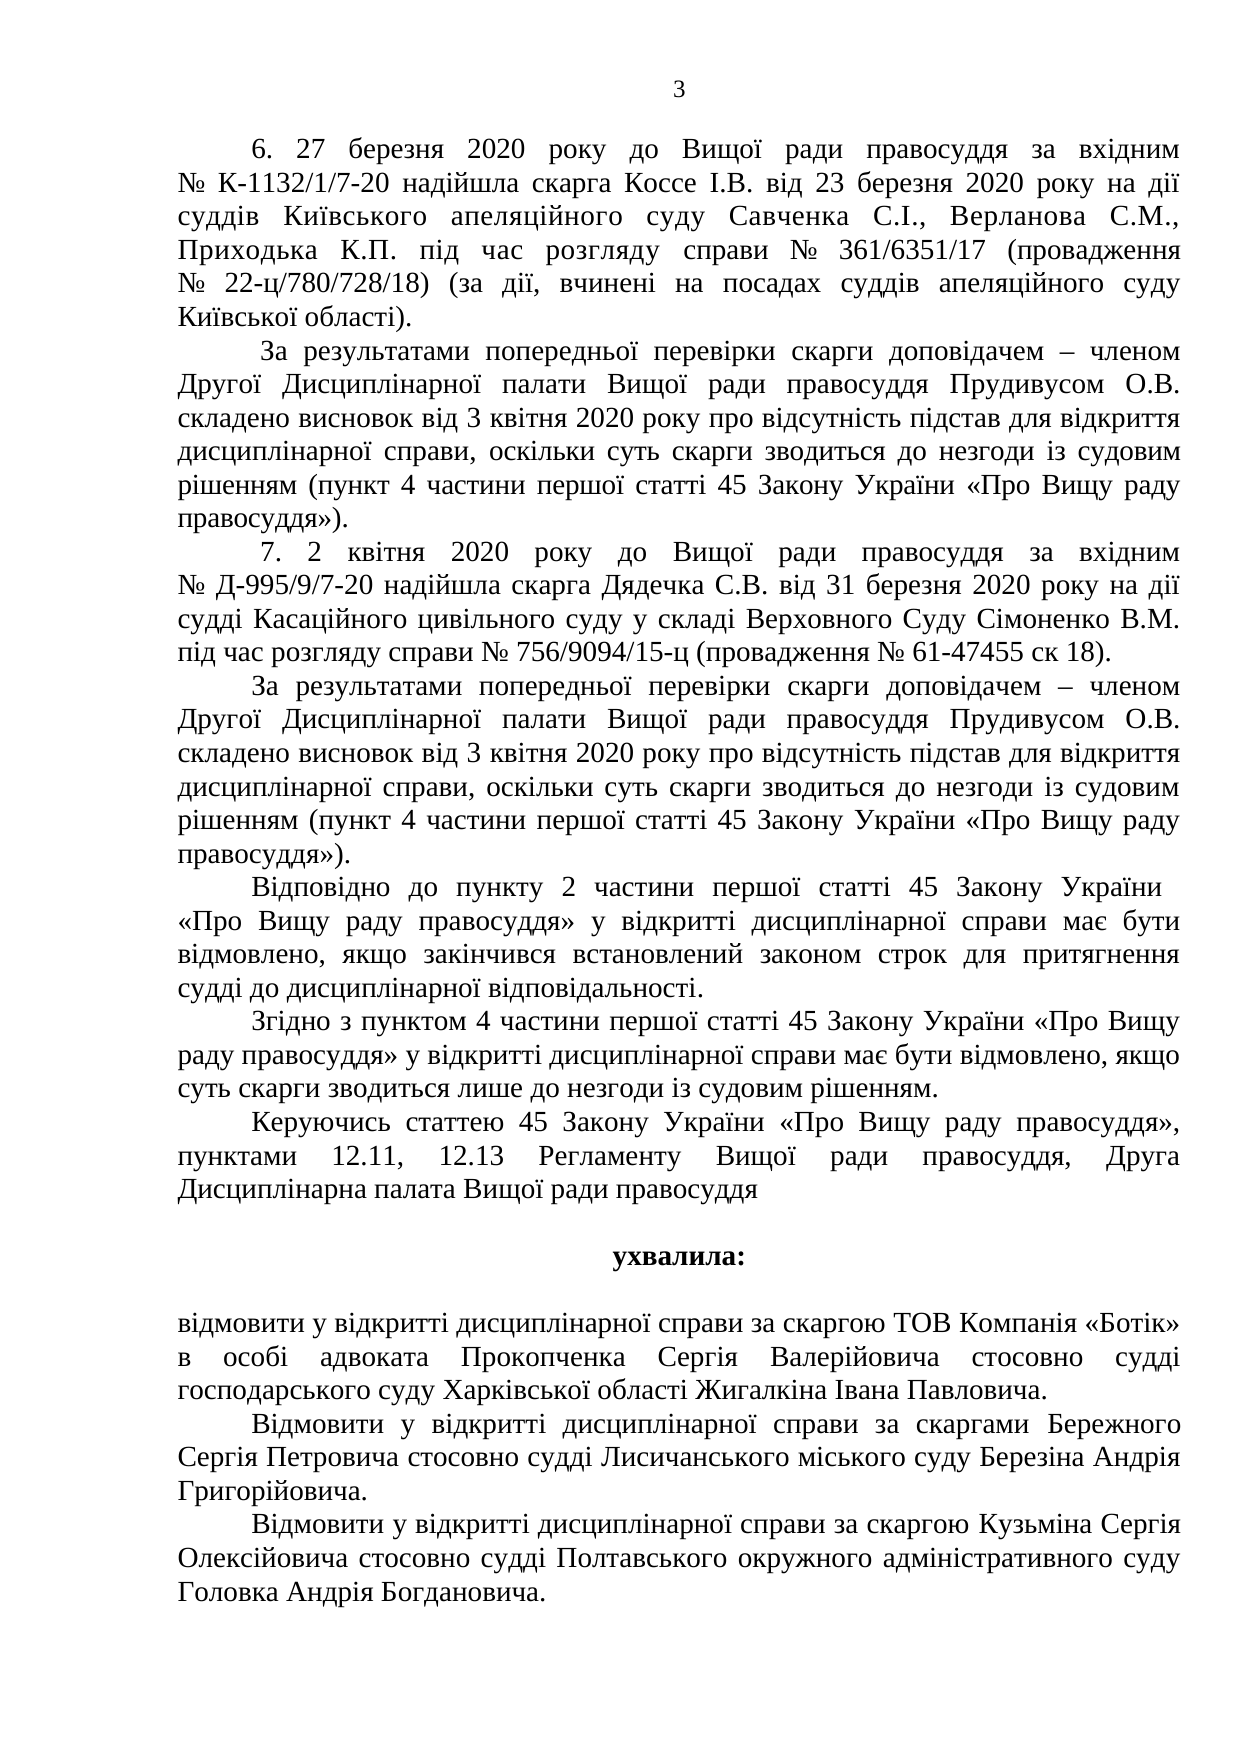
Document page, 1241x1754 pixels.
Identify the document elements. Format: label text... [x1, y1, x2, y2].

text відмовити у відкритті дисциплінарної справи за скаргою ТОВ Компанія «Ботік» в особі адвоката Прокопченка Сергія Валерійовича стосовно судді господарського суду Харківської області Жигалкіна Івана Павловича. [177, 1305, 1181, 1406]
text Відмовити у відкритті дисциплінарної справи за скаргами Бережного Сергія Петровича стосовно судді Лисичанського міського суду Березіна Андрія Григорійовича. [177, 1406, 1181, 1507]
text 7. 2 квітня 2020 року до Вищої ради правосуддя за вхідним № Д-995/9/7-20 надійшла скарга Дядечка С.В. від 31 березня 2020 року на дії судді Касаційного цивільного суду у складі Верховного Суду Сімоненко В.М. під час розгляду справи № 756/9094/15-ц (провадження № 61-47455 ск 18). [177, 534, 1181, 668]
text 6. 27 березня 2020 року до Вищої ради правосуддя за вхідним № К-1132/1/7-20 надійшла скарга Коссе І.В. від 23 березня 2020 року на дії суддів Київського апеляційного суду Савченка С.І., Верланова С.М., Приходька К.П. під час розгляду справи № 361/6351/17 (провадження № 22-ц/780/728/18) (за дії, вчинені на посадах суддів апеляційного суду Київської області). [177, 131, 1181, 333]
text Згідно з пунктом 4 частини першої статті 45 Закону України «Про Вищу раду правосуддя» у відкритті дисциплінарної справи має бути відмовлено, якщо суть скарги зводиться лише до незгоди із судовим рішенням. [177, 1003, 1181, 1104]
text Відповідно до пункту 2 частини першої статті 45 Закону України «Про Вищу раду правосуддя» у відкритті дисциплінарної справи має бути відмовлено, якщо закінчився встановлений законом строк для притягнення судді до дисциплінарної відповідальності. [177, 869, 1181, 1003]
text Відмовити у відкритті дисциплінарної справи за скаргою Кузьміна Сергія Олексійовича стосовно судді Полтавського окружного адміністративного суду Головка Андрія Богдановича. [177, 1507, 1181, 1607]
text ухвалила: [177, 1238, 1181, 1272]
text Керуючись статтею 45 Закону України «Про Вищу раду правосуддя», пунктами 12.11, 12.13 Регламенту Вищої ради правосуддя, Друга Дисциплінарна палата Вищої ради правосуддя [177, 1104, 1181, 1205]
